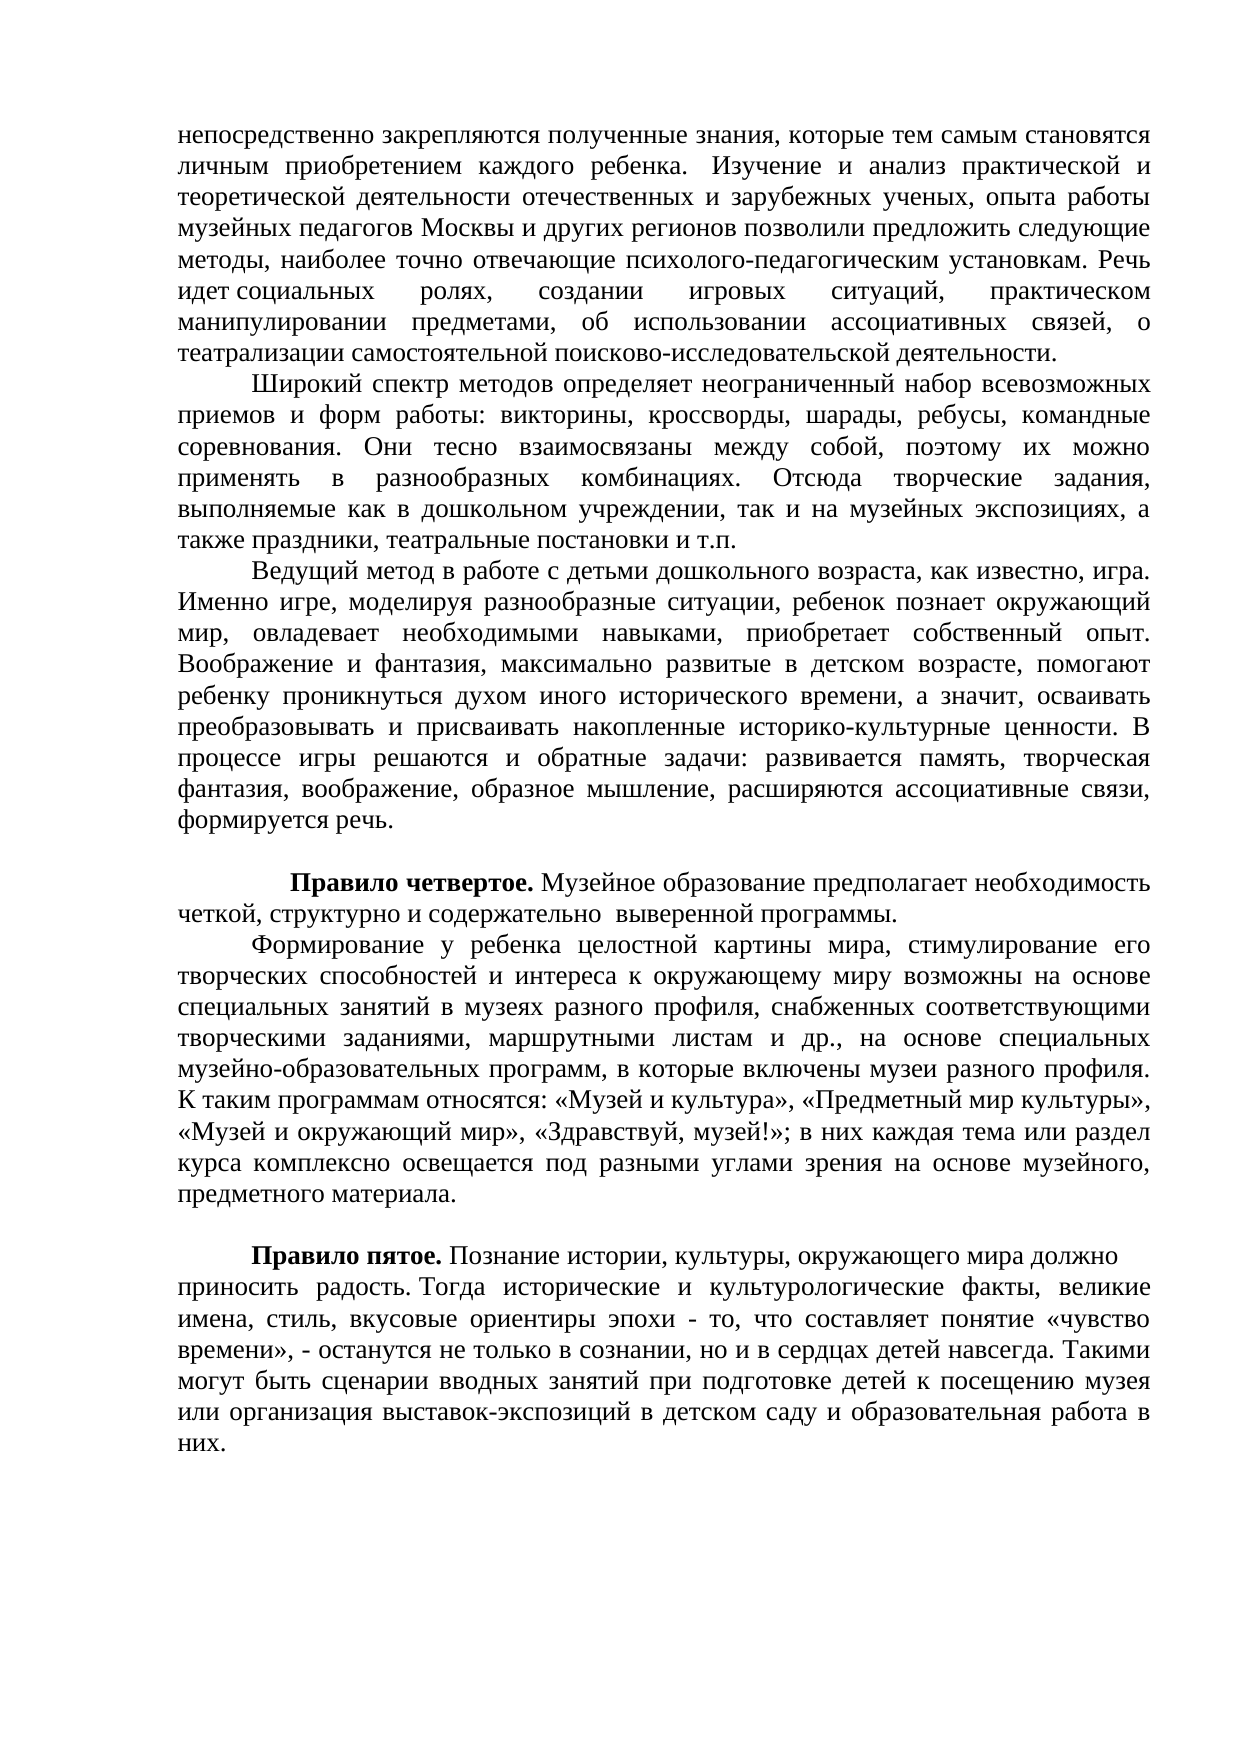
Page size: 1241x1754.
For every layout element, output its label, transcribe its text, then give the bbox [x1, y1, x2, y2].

text Формирование у ребенка целостной картины мира, стимулирование его творческих способностей и интереса к окружающему миру возможны на основе специальных занятий в музеях разного профиля, снабженных соответствующими творческими заданиями, маршрутными листам и др., на основе специальных музейно-образовательных программ, в которые включены музеи разного профиля. К таким программам относятся: «Музей и культура», «Предметный мир культуры», «Музей и окружающий мир», «Здравствуй, музей!»; в них каждая тема или раздел курса комплексно освещается под разными углами зрения на основе музейного, предметного материала. [177, 928, 1152, 1208]
text Правило четвертое. Музейное образование предполагает необходимость четкой, структурно и содержательно выверенной программы. [177, 834, 1152, 928]
text Широкий спектр методов определяет неограниченный набор всевозможных приемов и форм работы: викторины, кроссворды, шарады, ребусы, командные соревнования. Они тесно взаимосвязаны между собой, поэтому их можно применять в разнообразных комбинациях. Отсюда творческие задания, выполняемые как в дошкольном учреждении, так и на музейных экспозициях, а также праздники, театральные постановки и т.п. [177, 367, 1152, 554]
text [177, 118, 1152, 367]
text приносить радость. Тогда исторические и культурологические факты, великие имена, стиль, вкусовые ориентиры эпохи - то, что составляет понятие «чувство времени», - останутся не только в сознании, но и в сердцах детей навсегда. Такими могут быть сценарии вводных занятий при подготовке детей к посещению музея или организация выставок-экспозиций в детском саду и образовательная работа в них. [177, 1271, 1152, 1457]
text Ведущий метод в работе с детьми дошкольного возраста, как известно, игра. Именно игре, моделируя разнообразные ситуации, ребенок познает окружающий мир, овладевает необходимыми навыками, приобретает собственный опыт. Воображение и фантазия, максимально развитые в детском возрасте, помогают ребенку проникнуться духом иного исторического времени, а значит, осваивать преобразовывать и присваивать накопленные историко-культурные ценности. В процессе игры решаются и обратные задачи: развивается память, творческая фантазия, воображение, образное мышление, расширяются ассоциативные связи, формируется речь. [177, 554, 1152, 834]
text Правило пятое. Познание истории, культуры, окружающего мира должно [251, 1208, 1152, 1271]
